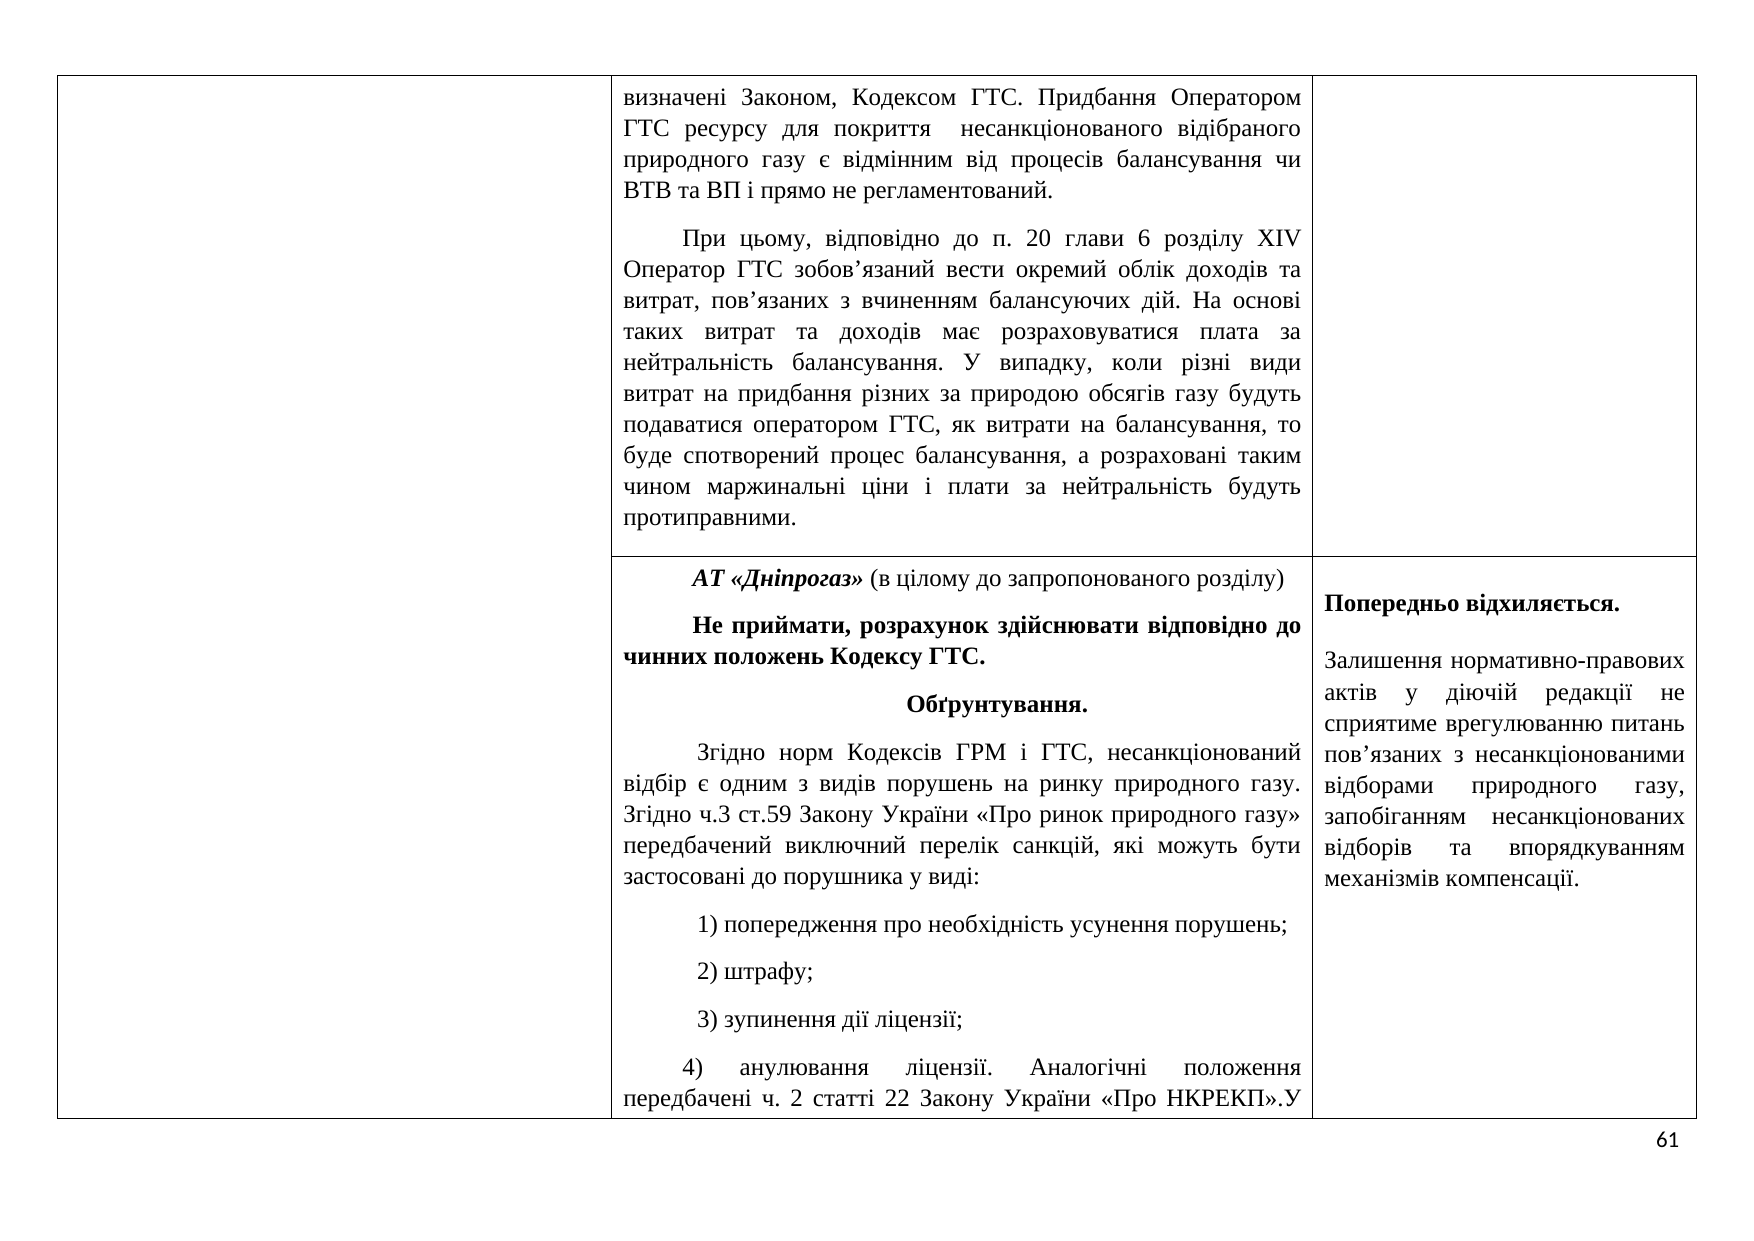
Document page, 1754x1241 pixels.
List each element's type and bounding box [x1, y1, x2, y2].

table_cell [1313, 557, 1696, 1117]
table_cell [1313, 76, 1696, 556]
table_cell [612, 557, 1312, 1117]
table_cell [612, 76, 1312, 556]
